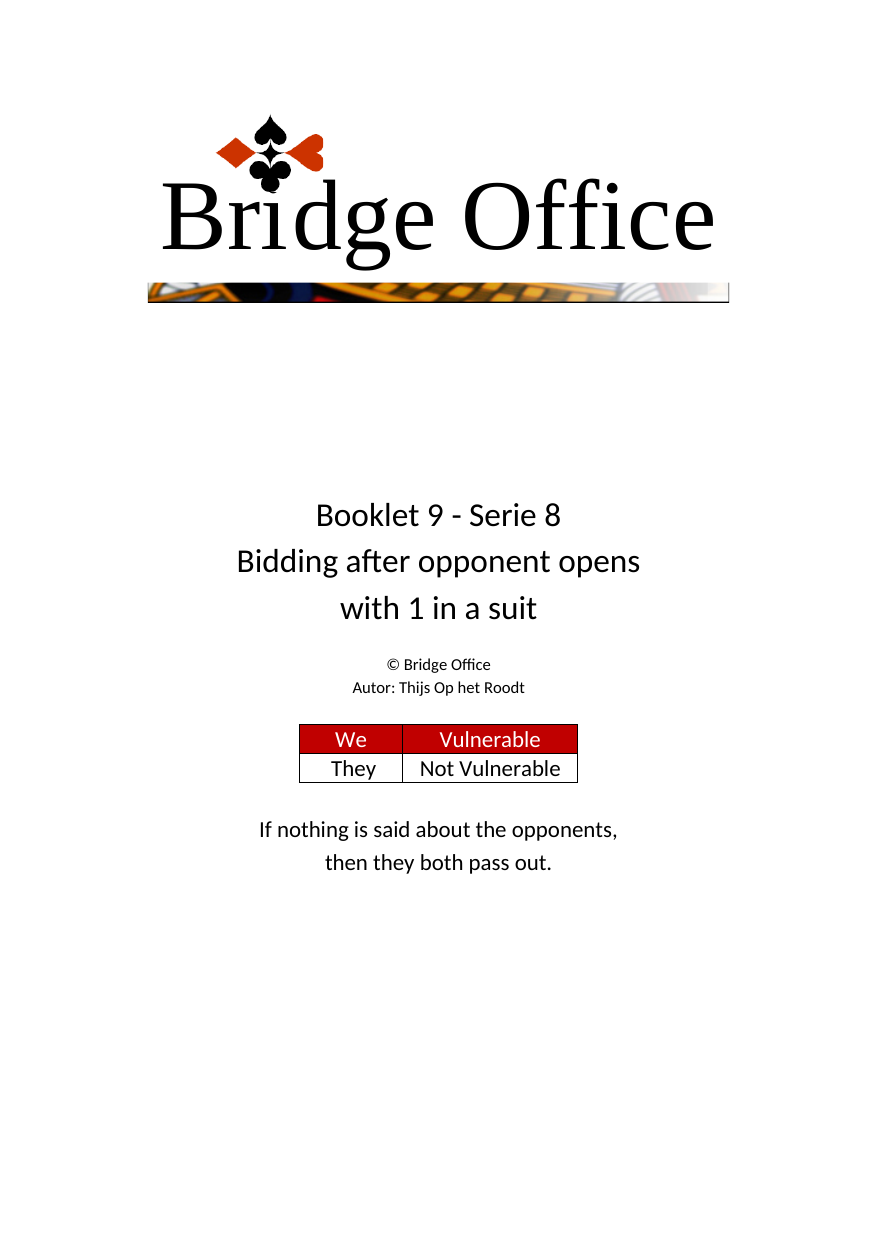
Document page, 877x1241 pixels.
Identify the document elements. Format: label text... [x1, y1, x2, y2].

table_header Vulnerable [403, 725, 577, 753]
text Booklet 9 - Serie 8 [148, 447, 729, 534]
text then they both pass out. [148, 848, 729, 876]
text with 1 in a suit © Bridge Office [148, 587, 729, 674]
text If nothing is said about the opponents, [148, 816, 729, 843]
text Bidding after opponent opens [148, 540, 729, 581]
picture [147, 283, 730, 303]
table_cell Not Vulnerable [403, 754, 577, 782]
text Autor: Thijs Op het Roodt [148, 677, 729, 698]
table_cell They [300, 754, 402, 782]
table_header We [300, 725, 402, 753]
